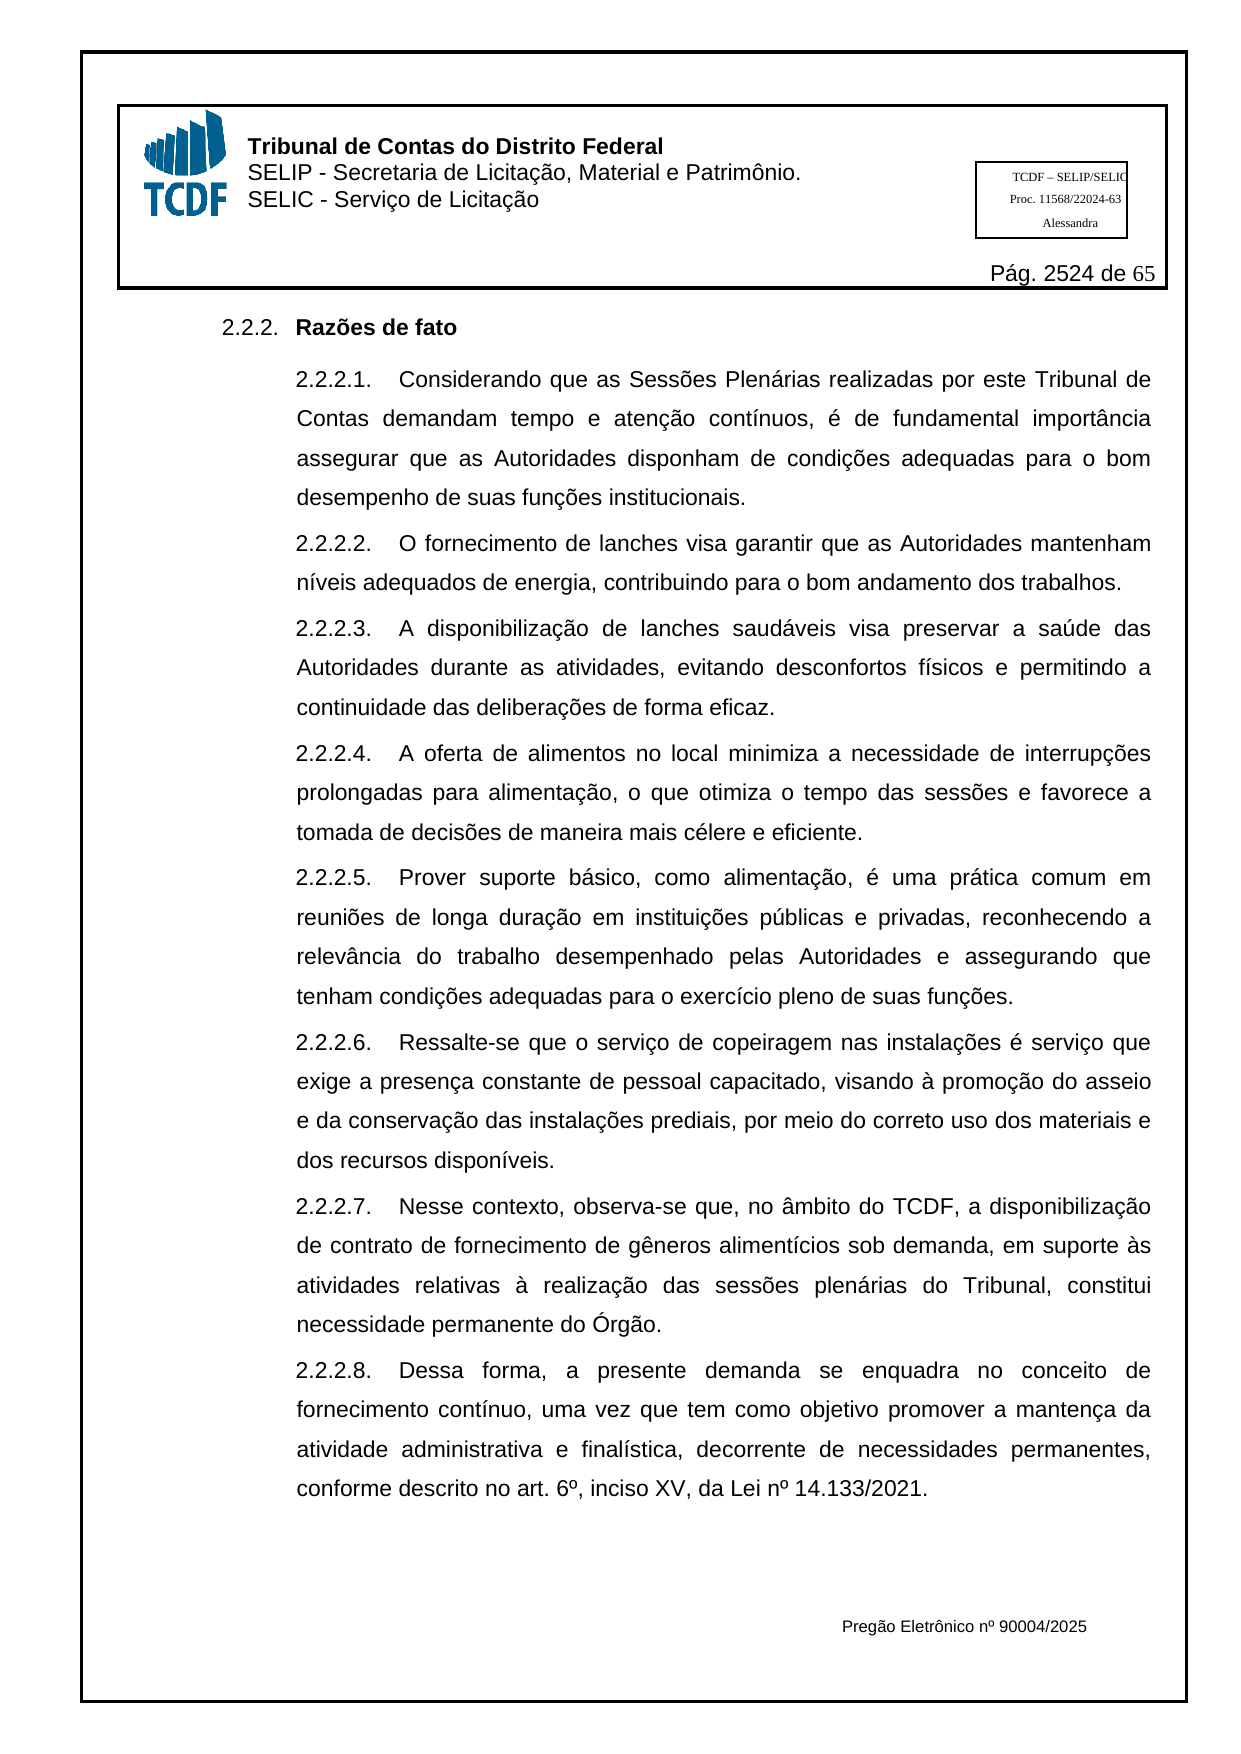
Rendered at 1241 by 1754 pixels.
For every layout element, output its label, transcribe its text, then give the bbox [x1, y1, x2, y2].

picture [129, 107, 241, 218]
list Nesse contexto, observa-se que, no âmbito do TCDF, a disponibilização de contrato de fornecimento de gêneros alimentícios sob demanda, em suporte às atividades relativas à realização das sessões plenárias do Tribunal, constitui necessidade permanente do Órgão. [295, 1193, 1152, 1337]
list A disponibilização de lanches saudáveis visa preservar a saúde das Autoridades durante as atividades, evitando desconfortos físicos e permitindo a continuidade das deliberações de forma eficaz. [295, 615, 1152, 720]
list Considerando que as Sessões Plenárias realizadas por este Tribunal de Contas demandam tempo e atenção contínuos, é de fundamental importância assegurar que as Autoridades disponham de condições adequadas para o bom desempenho de suas funções institucionais. [295, 366, 1152, 510]
list Razões de fato [222, 313, 1152, 340]
list O fornecimento de lanches visa garantir que as Autoridades mantenham níveis adequados de energia, contribuindo para o bom andamento dos trabalhos. [295, 530, 1152, 596]
list Dessa forma, a presente demanda se enquadra no conceito de fornecimento contínuo, uma vez que tem como objetivo promover a mantença da atividade administrativa e finalística, decorrente de necessidades permanentes, conforme descrito no art. 6º, inciso XV, da Lei nº 14.133/2021. [295, 1357, 1152, 1502]
list Ressalte-se que o serviço de copeiragem nas instalações é serviço que exige a presença constante de pessoal capacitado, visando à promoção do asseio e da conservação das instalações prediais, por meio do correto uso dos materiais e dos recursos disponíveis. [295, 1028, 1152, 1173]
list A oferta de alimentos no local minimiza a necessidade de interrupções prolongadas para alimentação, o que otimiza o tempo das sessões e favorece a tomada de decisões de maneira mais célere e eficiente. [295, 739, 1152, 845]
list Prover suporte básico, como alimentação, é uma prática comum em reuniões de longa duração em instituições públicas e privadas, reconhecendo a relevância do trabalho desempenhado pelas Autoridades e assegurando que tenham condições adequadas para o exercício pleno de suas funções. [295, 864, 1152, 1009]
